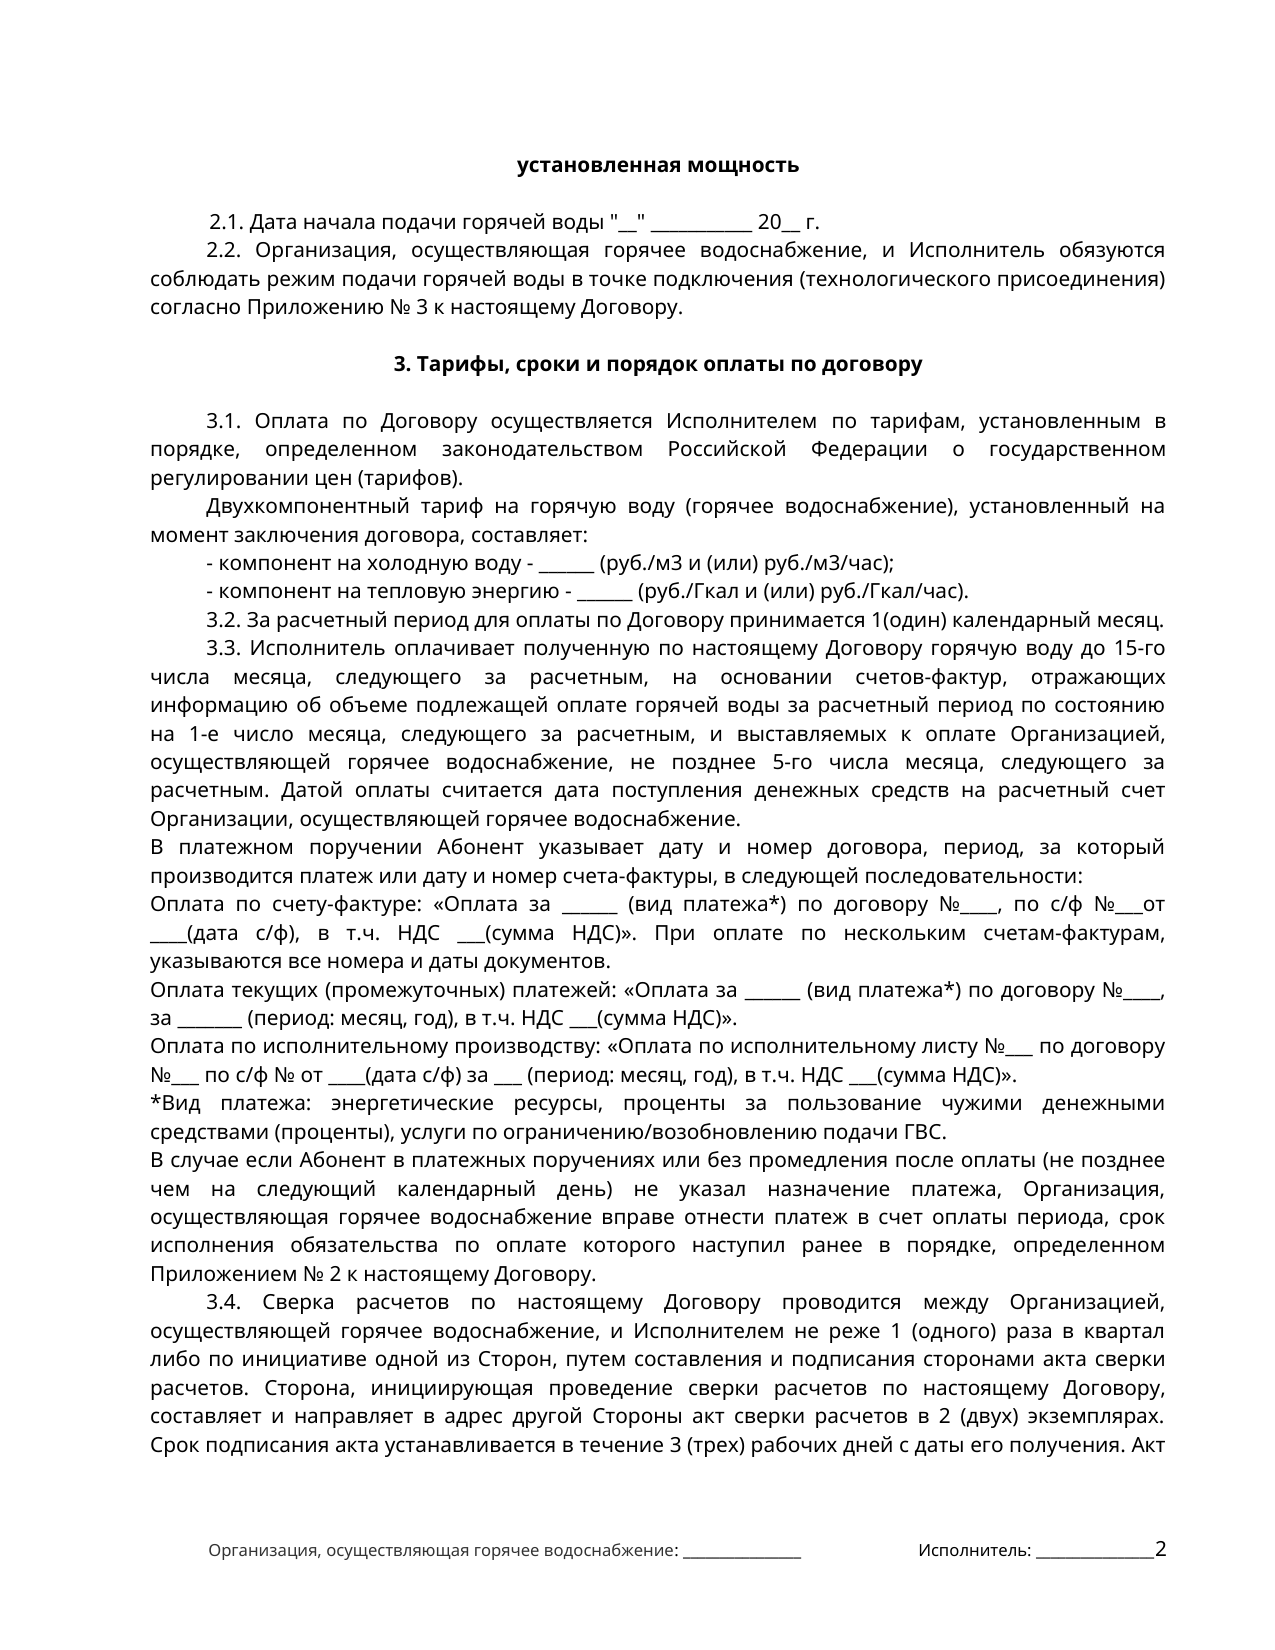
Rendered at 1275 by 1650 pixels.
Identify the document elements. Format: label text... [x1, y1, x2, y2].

text *Вид платежа: энергетические ресурсы, проценты за пользование чужими денежными средствами (проценты), услуги по ограничению/возобновлению подачи ГВС. [150, 1088, 1167, 1145]
text 2.1. Дата начала подачи горячей воды "__" ___________ 20__ г. [150, 207, 1167, 235]
text Оплата текущих (промежуточных) платежей: «Оплата за ______ (вид платежа*) по договору №____, за _______ (период: месяц, год), в т.ч. НДС ___(сумма НДС)». [150, 975, 1167, 1032]
text 3.3. Исполнитель оплачивает полученную по настоящему Договору горячую воду до 15-го числа месяца, следующего за расчетным, на основании счетов-фактур, отражающих информацию об объеме подлежащей оплате горячей воды за расчетный период по состоянию на 1-е число месяца, следующего за расчетным, и выставляемых к оплате Организацией, осуществляющей горячее водоснабжение, не позднее 5-го числа месяца, следующего за расчетным. Датой оплаты считается дата поступления денежных средств на расчетный счет Организации, осуществляющей горячее водоснабжение. [150, 633, 1167, 832]
text 3. Тарифы, сроки и порядок оплаты по договору [150, 349, 1167, 377]
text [150, 1287, 1167, 1458]
text Оплата по исполнительному производству: «Оплата по исполнительному листу №___ по договору №___ по с/ф № от ____(дата с/ф) за ___ (период: месяц, год), в т.ч. НДС ___(сумма НДС)». [150, 1032, 1167, 1088]
text Оплата по счету-фактуре: «Оплата за ______ (вид платежа*) по договору №____, по с/ф №___от ____(дата с/ф), в т.ч. НДС ___(сумма НДС)». При оплате по нескольким счетам-фактурам, указываются все номера и даты документов. [150, 889, 1167, 975]
text 3.2. За расчетный период для оплаты по Договору принимается 1(один) календарный месяц. [150, 605, 1167, 633]
text - компонент на холодную воду - ______ (руб./м3 и (или) руб./м3/час); [150, 548, 1167, 577]
text установленная мощность [150, 150, 1167, 178]
text Двухкомпонентный тариф на горячую воду (горячее водоснабжение), установленный на момент заключения договора, составляет: [150, 491, 1167, 548]
text В случае если Абонент в платежных поручениях или без промедления после оплаты (не позднее чем на следующий календарный день) не указал назначение платежа, Организация, осуществляющая горячее водоснабжение вправе отнести платеж в счет оплаты периода, срок исполнения обязательства по оплате которого наступил ранее в порядке, определенном Приложением № 2 к настоящему Договору. [150, 1145, 1167, 1287]
text В платежном поручении Абонент указывает дату и номер договора, период, за который производится платеж или дату и номер счета-фактуры, в следующей последовательности: [150, 832, 1167, 889]
text 3.1. Оплата по Договору осуществляется Исполнителем по тарифам, установленным в порядке, определенном законодательством Российской Федерации о государственном регулировании цен (тарифов). [150, 406, 1167, 491]
text 2.2. Организация, осуществляющая горячее водоснабжение, и Исполнитель обязуются соблюдать режим подачи горячей воды в точке подключения (технологического присоединения) согласно Приложению № 3 к настоящему Договору. [150, 235, 1167, 321]
text - компонент на тепловую энергию - ______ (руб./Гкал и (или) руб./Гкал/час). [150, 577, 1167, 605]
